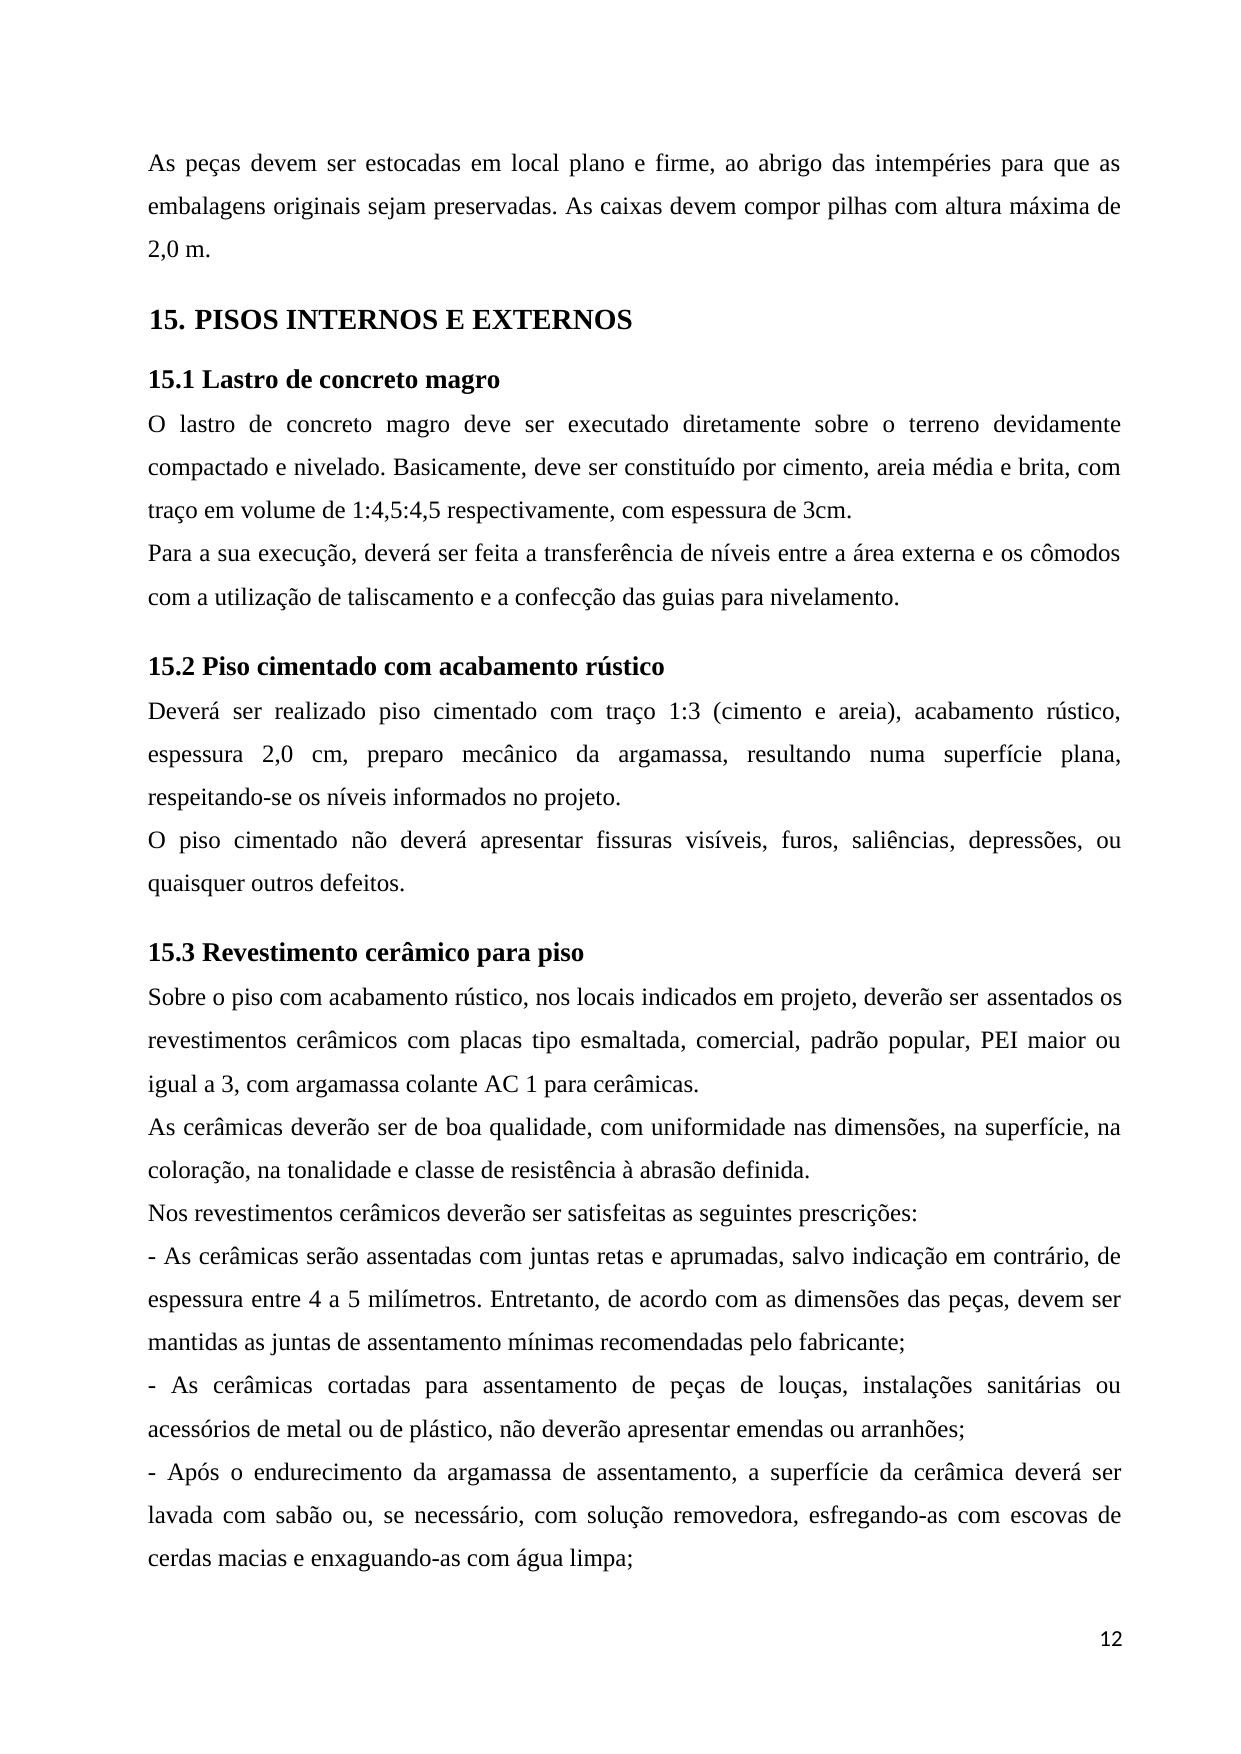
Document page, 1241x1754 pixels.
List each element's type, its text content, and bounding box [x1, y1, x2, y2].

text As peças devem ser estocadas em local plano e firme, ao abrigo das intempéries para que as embalagens originais sejam preservadas. As caixas devem compor pilhas com altura máxima de 2,0 m. [148, 148, 1122, 263]
text As cerâmicas deverão ser de boa qualidade, com uniformidade nas dimensões, na superfície, na coloração, na tonalidade e classe de resistência à abrasão definida. [148, 1112, 1122, 1184]
text O piso cimentado não deverá apresentar fissuras visíveis, furos, saliências, depressões, ou quaisquer outros defeitos. [148, 825, 1122, 897]
text Para a sua execução, deverá ser feita a transferência de níveis entre a área externa e os cômodos com a utilização de taliscamento e a confecção das guias para nivelamento. [148, 538, 1122, 610]
text - As cerâmicas serão assentadas com juntas retas e aprumadas, salvo indicação em contrário, de espessura entre 4 a 5 milímetros. Entretanto, de acordo com as dimensões das peças, devem ser mantidas as juntas de assentamento mínimas recomendadas pelo fabricante; [148, 1241, 1122, 1356]
subtitle 15.1 Lastro de concreto magro [148, 363, 1122, 394]
text - Após o endurecimento da argamassa de assentamento, a superfície da cerâmica deverá ser lavada com sabão ou, se necessário, com solução removedora, esfregando-as com escovas de cerdas macias e enxaguando-as com água limpa; [148, 1457, 1122, 1572]
text Nos revestimentos cerâmicos deverão ser satisfeitas as seguintes prescrições: [148, 1198, 1122, 1227]
subtitle 15.3 Revestimento cerâmico para piso [148, 936, 1122, 968]
text - As cerâmicas cortadas para assentamento de peças de louças, instalações sanitárias ou acessórios de metal ou de plástico, não deverão apresentar emendas ou arranhões; [148, 1371, 1122, 1442]
subtitle PISOS INTERNOS E EXTERNOS [149, 302, 1122, 336]
subtitle 15.2 Piso cimentado com acabamento rústico [148, 650, 1122, 681]
text Deverá ser realizado piso cimentado com traço 1:3 (cimento e areia), acabamento rústico, espessura 2,0 cm, preparo mecânico da argamassa, resultando numa superfície plana, respeitando-se os níveis informados no projeto. [148, 696, 1122, 811]
text O lastro de concreto magro deve ser executado diretamente sobre o terreno devidamente compactado e nivelado. Basicamente, deve ser constituído por cimento, areia média e brita, com traço em volume de 1:4,5:4,5 respectivamente, com espessura de 3cm. [148, 409, 1122, 524]
text Sobre o piso com acabamento rústico, nos locais indicados em projeto, deverão ser assentados os revestimentos cerâmicos com placas tipo esmaltada, comercial, padrão popular, PEI maior ou igual a 3, com argamassa colante AC 1 para cerâmicas. [148, 982, 1122, 1097]
